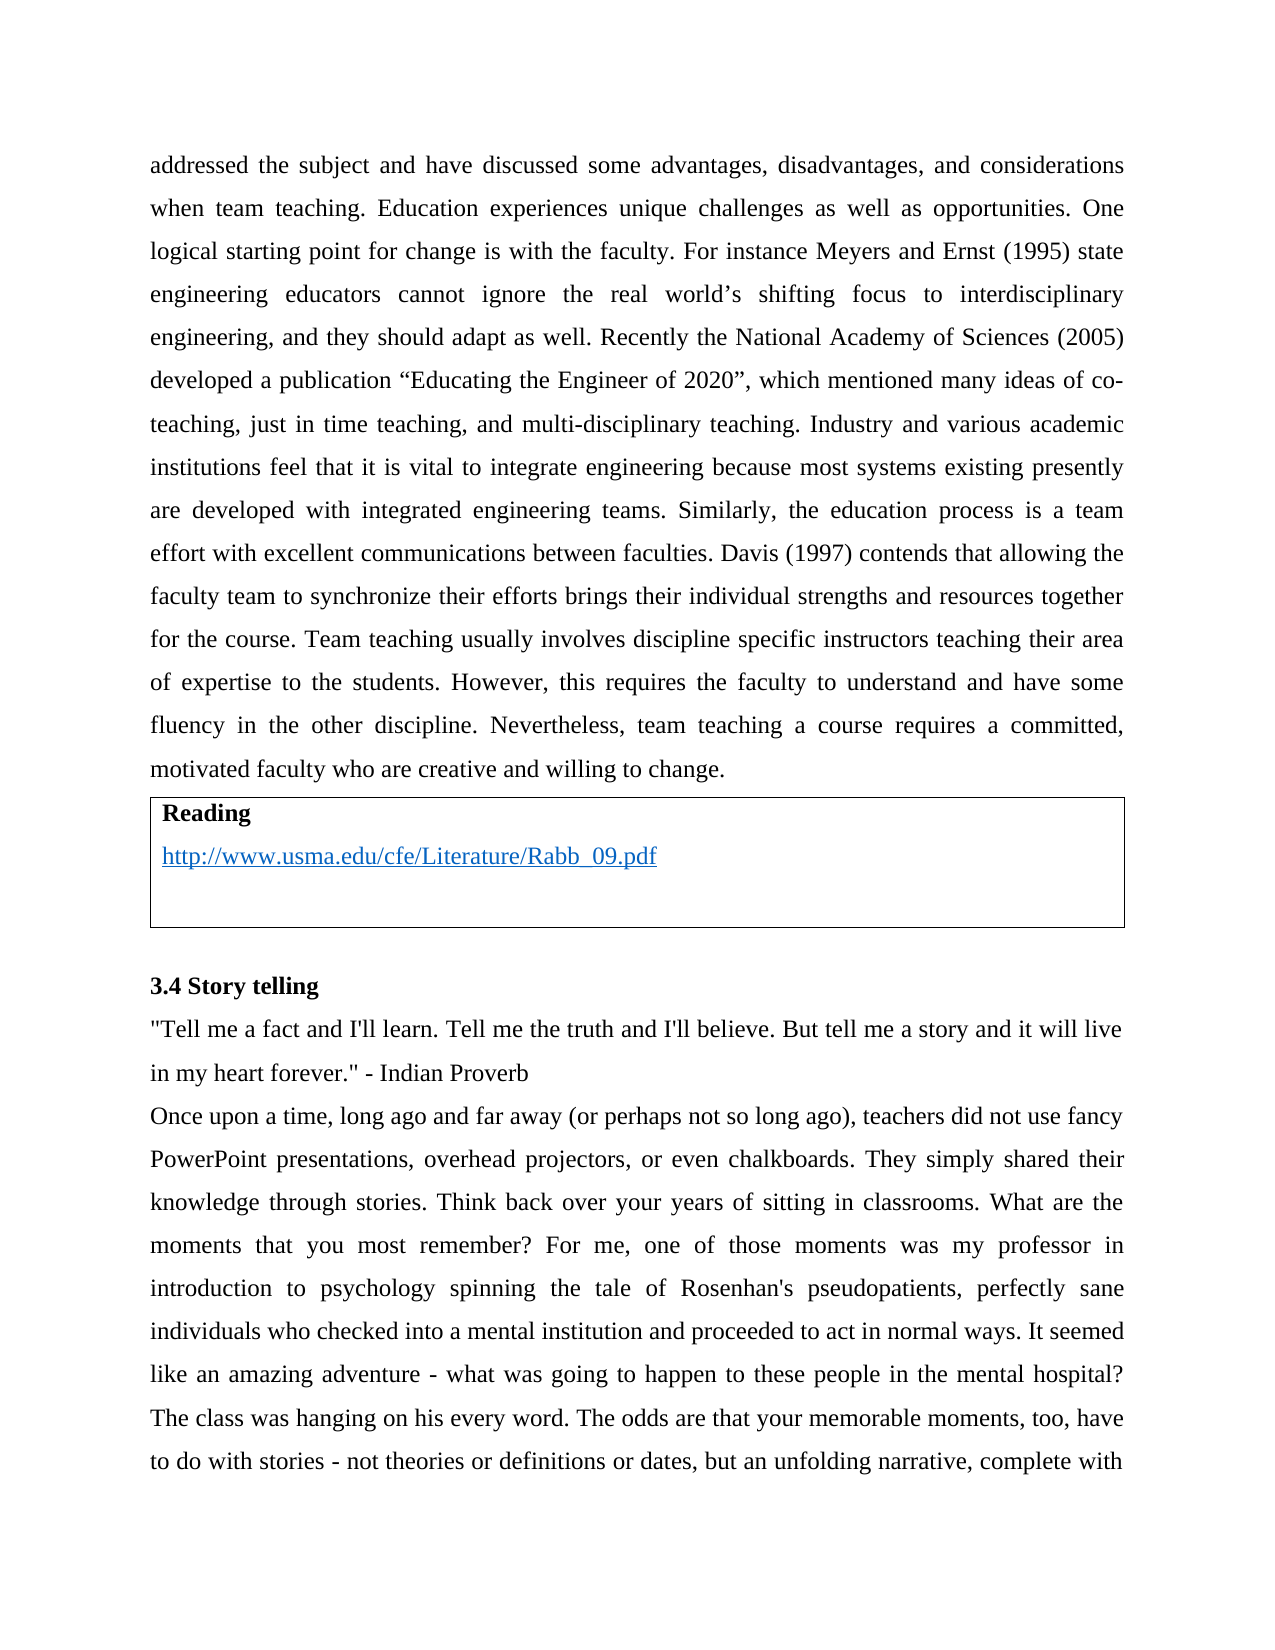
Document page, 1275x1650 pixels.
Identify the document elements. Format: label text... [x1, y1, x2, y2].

text "Tell me a fact and I'll learn. Tell me the truth and I'll believe. But tell me a story and it will live in my heart forever." - Indian Proverb [150, 1014, 1125, 1086]
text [150, 150, 1125, 782]
table_header Reading http://www.usma.edu/cfe/Literature/Rabb_09.pdf [151, 798, 1124, 927]
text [150, 1101, 1125, 1474]
text 3.4 Story telling [150, 971, 1125, 1000]
